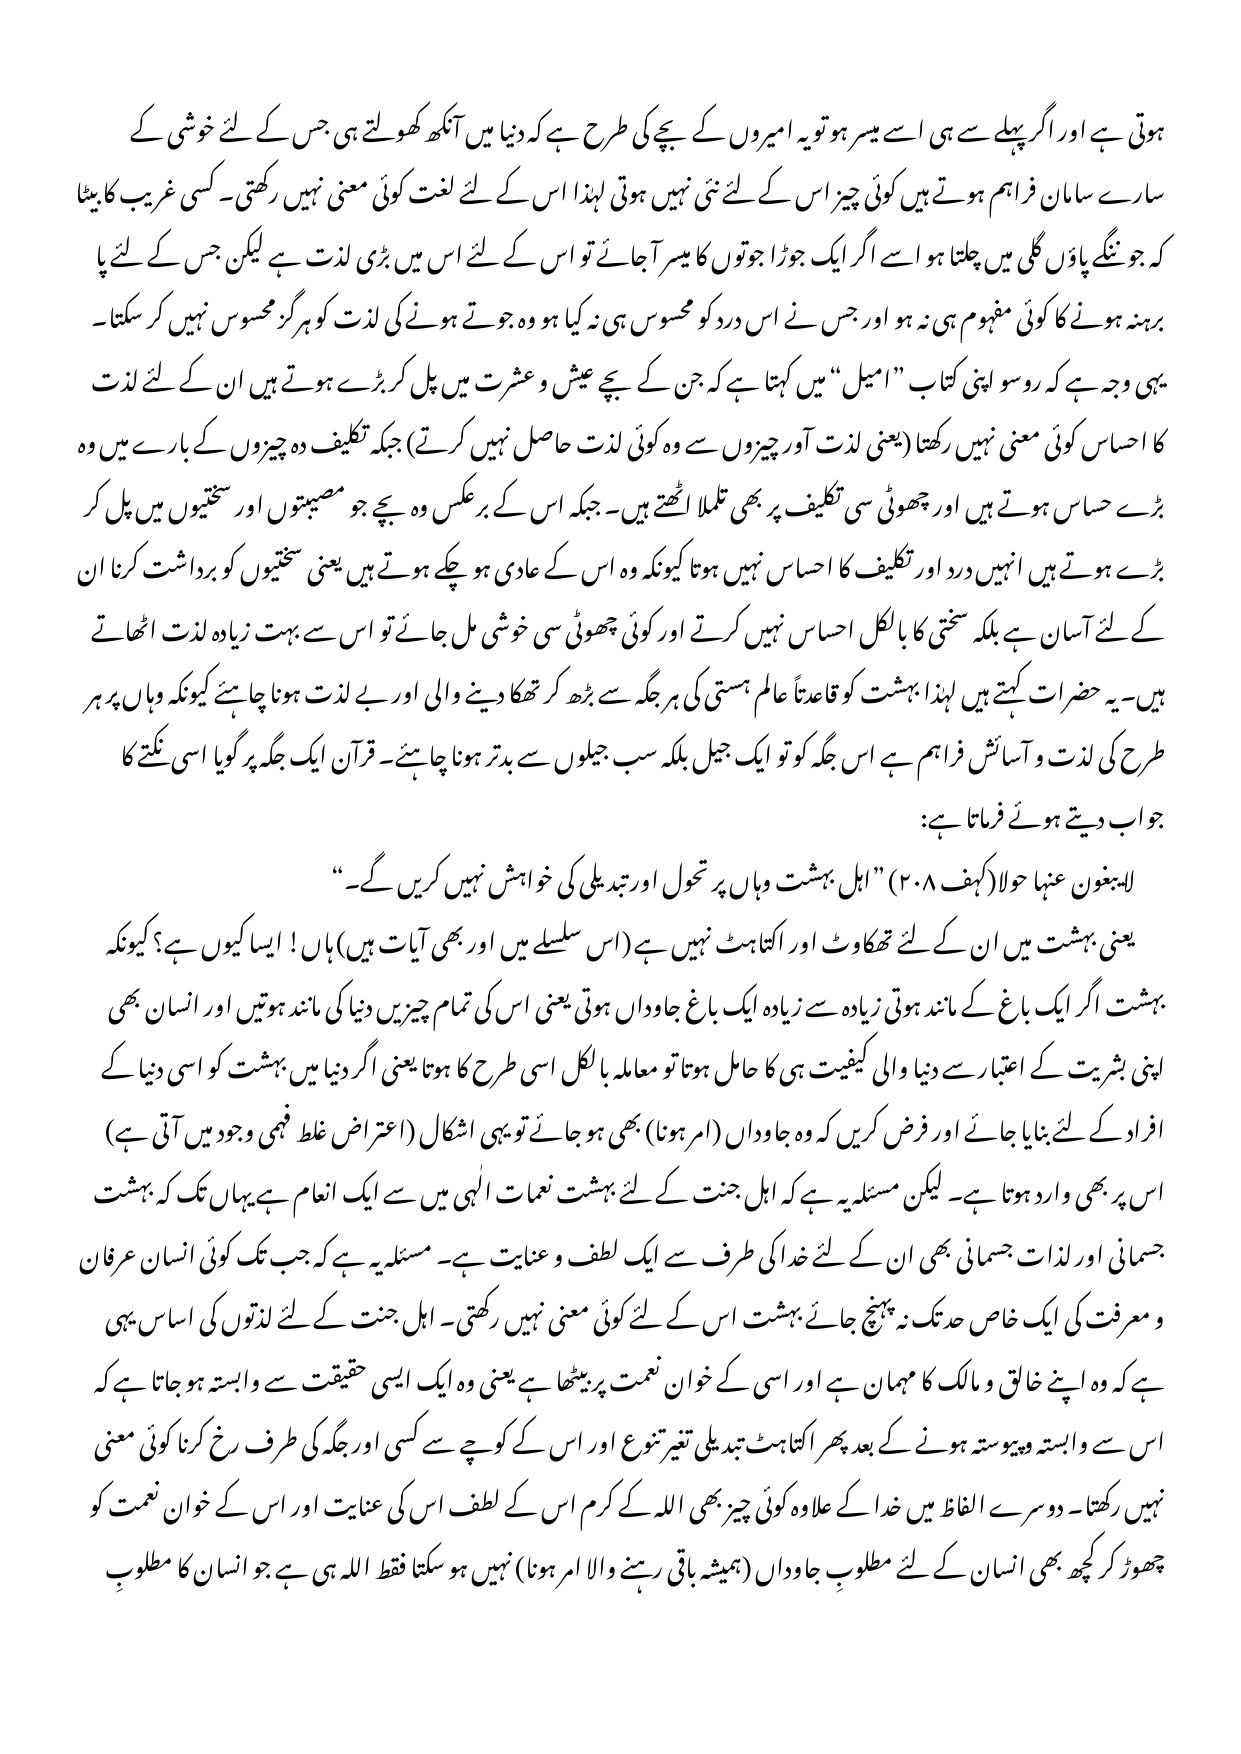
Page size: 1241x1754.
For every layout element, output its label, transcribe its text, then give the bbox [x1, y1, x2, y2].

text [75, 906, 1165, 1594]
text لا یبغون عنہا حولا(کہف ۲۰۸) ”اہل بہشت وہاں پر تحول اور تبدیلی کی خواہش نہیں کریں گے۔“ [75, 844, 1165, 906]
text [75, 94, 1165, 844]
